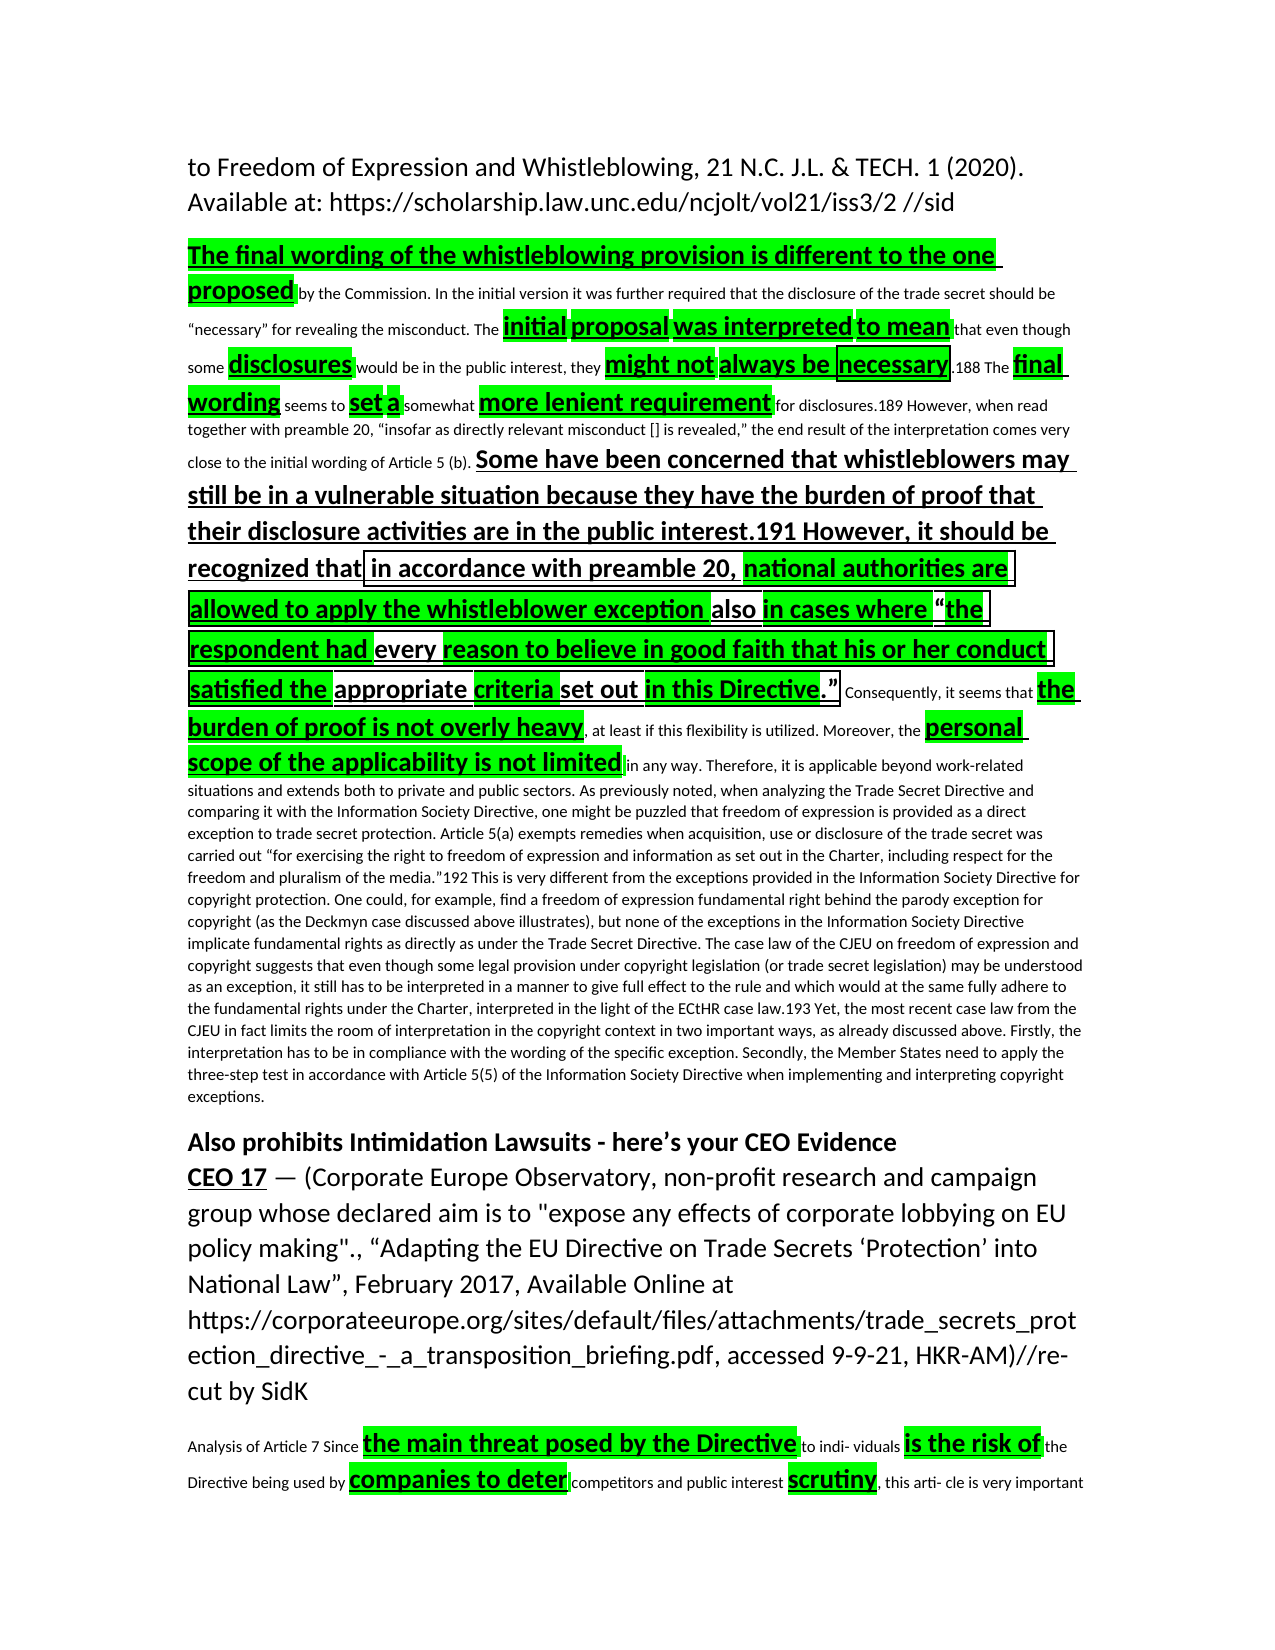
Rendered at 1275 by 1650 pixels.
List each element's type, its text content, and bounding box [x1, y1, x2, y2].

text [187, 150, 1087, 219]
subtitle Also prohibits Intimidation Lawsuits - here’s your CEO Evidence [187, 1125, 1087, 1158]
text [187, 1426, 1087, 1495]
text CEO 17 — (Corporate Europe Observatory, non-profit research and campaign group whose declared aim is to "expose any effects of corporate lobbying on EU policy making"., “Adapting the EU Directive on Trade Secrets ‘Protection’ into National Law”, February 2017, Available Online at https://corporateeurope.org/sites/default/files/attachments/trade_secrets_protection_directive_-_a_transposition_briefing.pdf, accessed 9-9-21, HKR-AM)//re-cut by SidK [187, 1160, 1087, 1407]
text The final wording of the whistleblowing provision is different to the one proposed by the Commission. In the initial version it was further required that the disclosure of the trade secret should be “necessary” for revealing the misconduct. The initial proposal was interpreted to mean that even though some disclosures would be in the public interest, they might not always be necessary.188 The final wording seems to set a somewhat more lenient requirement for disclosures.189 However, when read together with preamble 20, “insofar as directly relevant misconduct [] is revealed,” the end result of the interpretation comes very close to the initial wording of Article 5 (b). Some have been concerned that whistleblowers may still be in a vulnerable situation because they have the burden of proof that their disclosure activities are in the public interest.191 However, it should be recognized that in accordance with preamble 20, national authorities are allowed to apply the whistleblower exception also in cases where “the respondent had every reason to believe in good faith that his or her conduct satisfied the appropriate criteria set out in this Directive.” Consequently, it seems that the burden of proof is not overly heavy, at least if this flexibility is utilized. Moreover, the personal scope of the applicability is not limited in any way. Therefore, it is applicable beyond work-related situations and extends both to private and public sectors. As previously noted, when analyzing the Trade Secret Directive and comparing it with the Information Society Directive, one might be puzzled that freedom of expression is provided as a direct exception to trade secret protection. Article 5(a) exempts remedies when acquisition, use or disclosure of the trade secret was carried out “for exercising the right to freedom of expression and information as set out in the Charter, including respect for the freedom and pluralism of the media.”192 This is very different from the exceptions provided in the Information Society Directive for copyright protection. One could, for example, find a freedom of expression fundamental right behind the parody exception for copyright (as the Deckmyn case discussed above illustrates), but none of the exceptions in the Information Society Directive implicate fundamental rights as directly as under the Trade Secret Directive. The case law of the CJEU on freedom of expression and copyright suggests that even though some legal provision under copyright legislation (or trade secret legislation) may be understood as an exception, it still has to be interpreted in a manner to give full effect to the rule and which would at the same fully adhere to the fundamental rights under the Charter, interpreted in the light of the ECtHR case law.193 Yet, the most recent case law from the CJEU in fact limits the room of interpretation in the copyright context in two important ways, as already discussed above. Firstly, the interpretation has to be in compliance with the wording of the specific exception. Secondly, the Member States need to apply the three-step test in accordance with Article 5(5) of the Information Society Directive when implementing and interpreting copyright exceptions. [187, 238, 1087, 1106]
